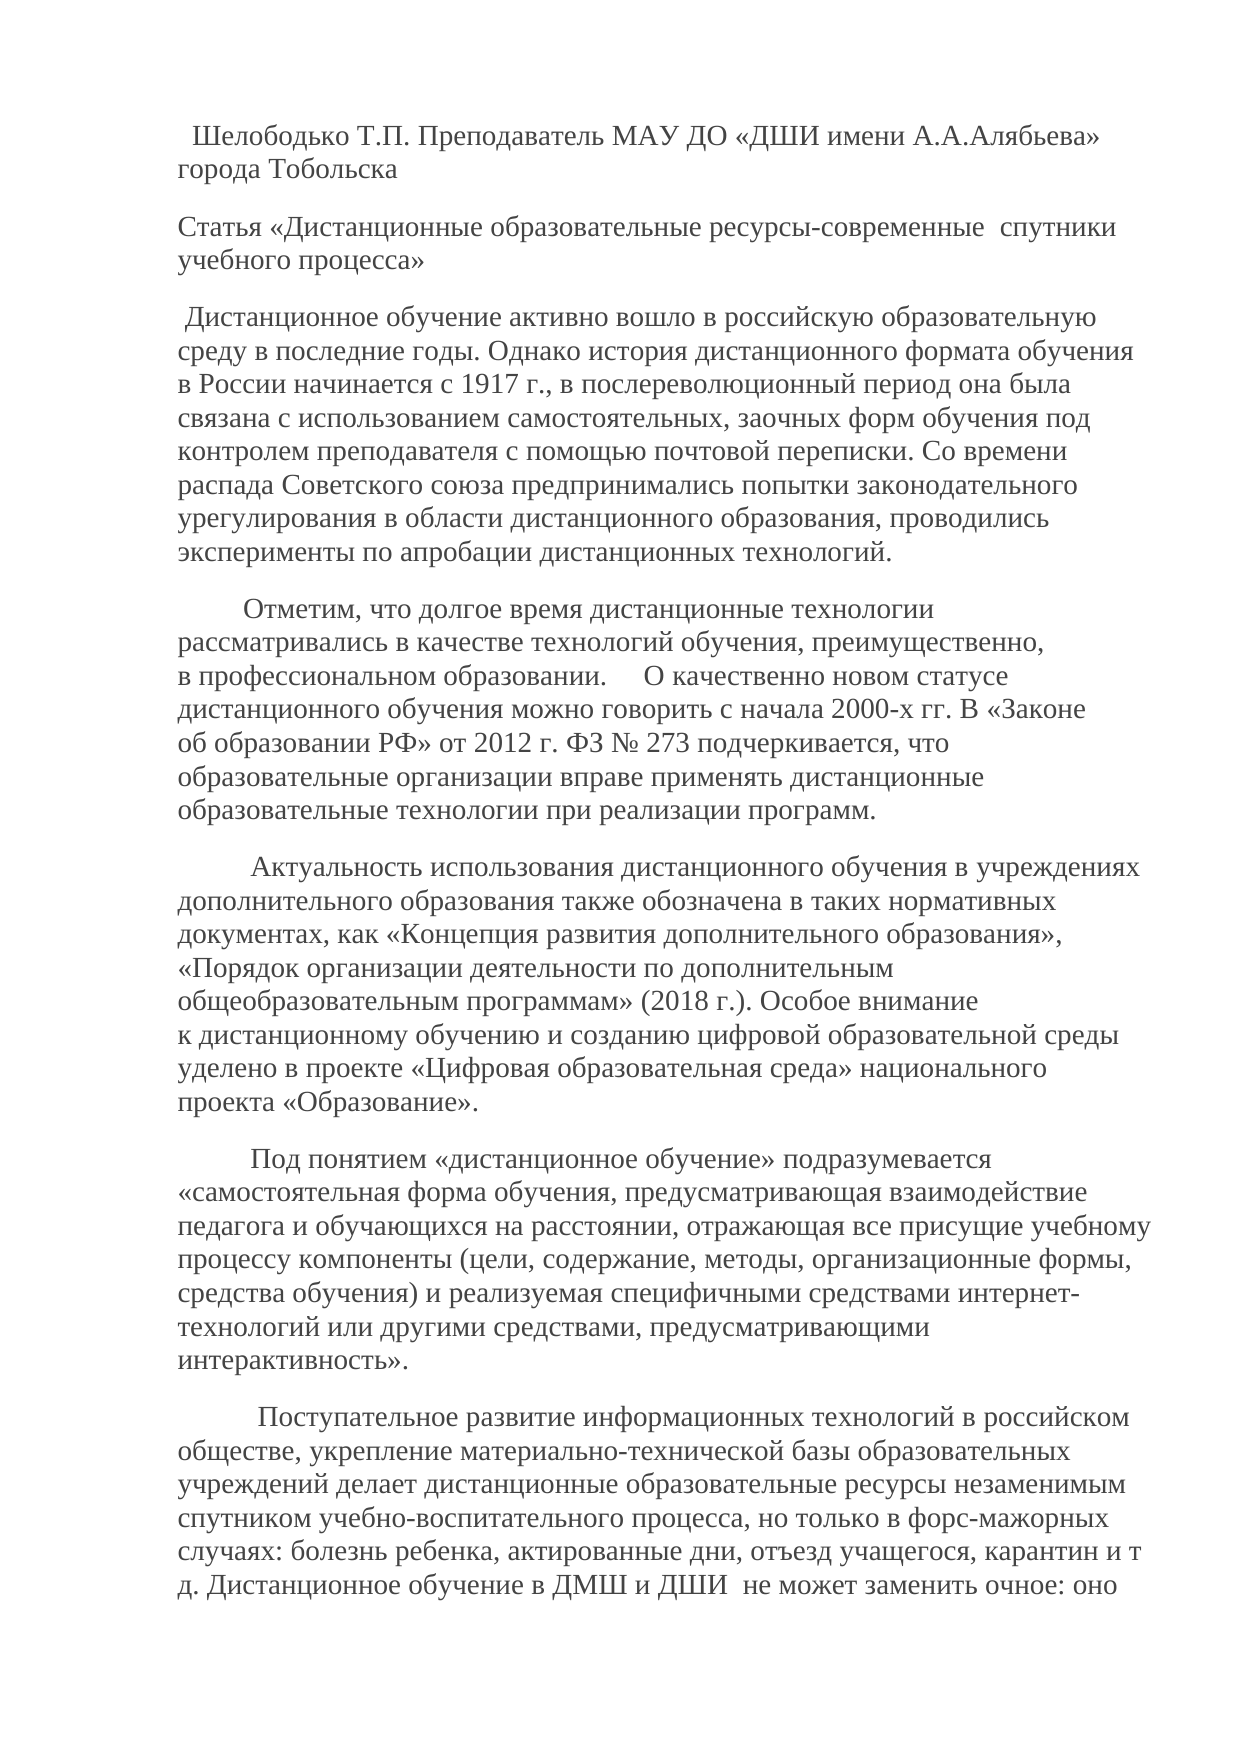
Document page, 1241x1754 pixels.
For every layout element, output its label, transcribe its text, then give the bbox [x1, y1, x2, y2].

text Актуальность использования дистанционного обучения в учреждениях дополнительного образования также обозначена в таких нормативных документах, как «Концепция развития дополнительного образования», «Порядок организации деятельности по дополнительным общеобразовательным программам» (2018 г.). Особое внимание к дистанционному обучению и созданию цифровой образовательной среды уделено в проекте «Цифровая образовательная среда» национального проекта «Образование». [177, 849, 1152, 1117]
text Отметим, что долгое время дистанционные технологии рассматривались в качестве технологий обучения, преимущественно, в профессиональном образовании. О качественно новом статусе дистанционного обучения можно говорить с начала 2000-х гг. В «Законе об образовании РФ» от 2012 г. ФЗ № 273 подчеркивается, что образовательные организации вправе применять дистанционные образовательные технологии при реализации программ. [177, 591, 1152, 826]
text Шелободько Т.П. Преподаватель МАУ ДО «ДШИ имени А.А.Алябьева» города Тобольска [177, 118, 1152, 185]
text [177, 1399, 1152, 1600]
text Статья «Дистанционные образовательные ресурсы-современные спутники учебного процесса» [177, 209, 1152, 276]
text Под понятием «дистанционное обучение» подразумевается «самостоятельная форма обучения, предусматривающая взаимодействие педагога и обучающихся на расстоянии, отражающая все присущие учебному процессу компоненты (цели, содержание, методы, организационные формы, средства обучения) и реализуемая специфичными средствами интернет-технологий или другими средствами, предусматривающими интерактивность». [177, 1141, 1152, 1376]
text Дистанционное обучение активно вошло в российскую образовательную среду в последние годы. Однако история дистанционного формата обучения в России начинается с 1917 г., в послереволюционный период она была связана с использованием самостоятельных, заочных форм обучения под контролем преподавателя с помощью почтовой переписки. Со времени распада Советского союза предпринимались попытки законодательного урегулирования в области дистанционного образования, проводились эксперименты по апробации дистанционных технологий. [177, 299, 1152, 567]
